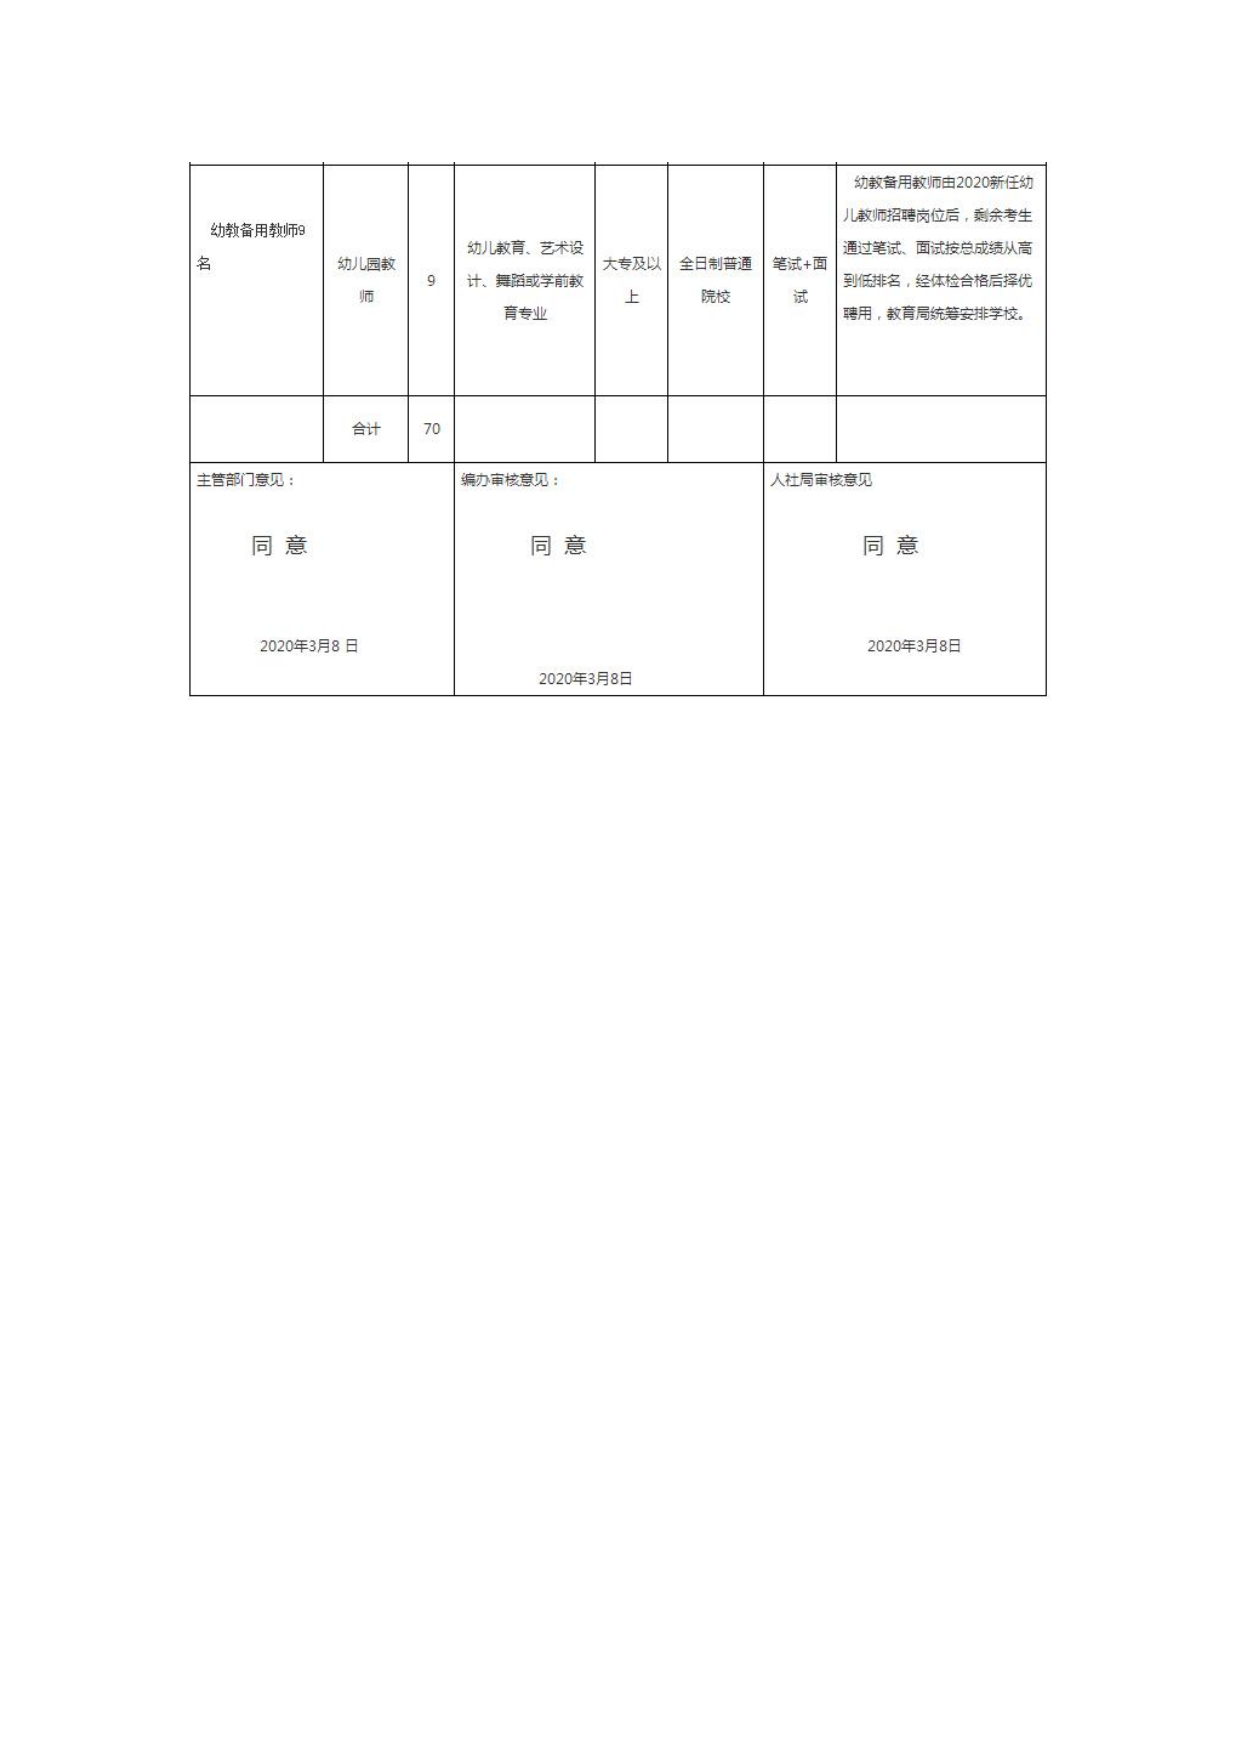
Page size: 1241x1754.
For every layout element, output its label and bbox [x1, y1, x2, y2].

picture [187, 162, 1053, 700]
